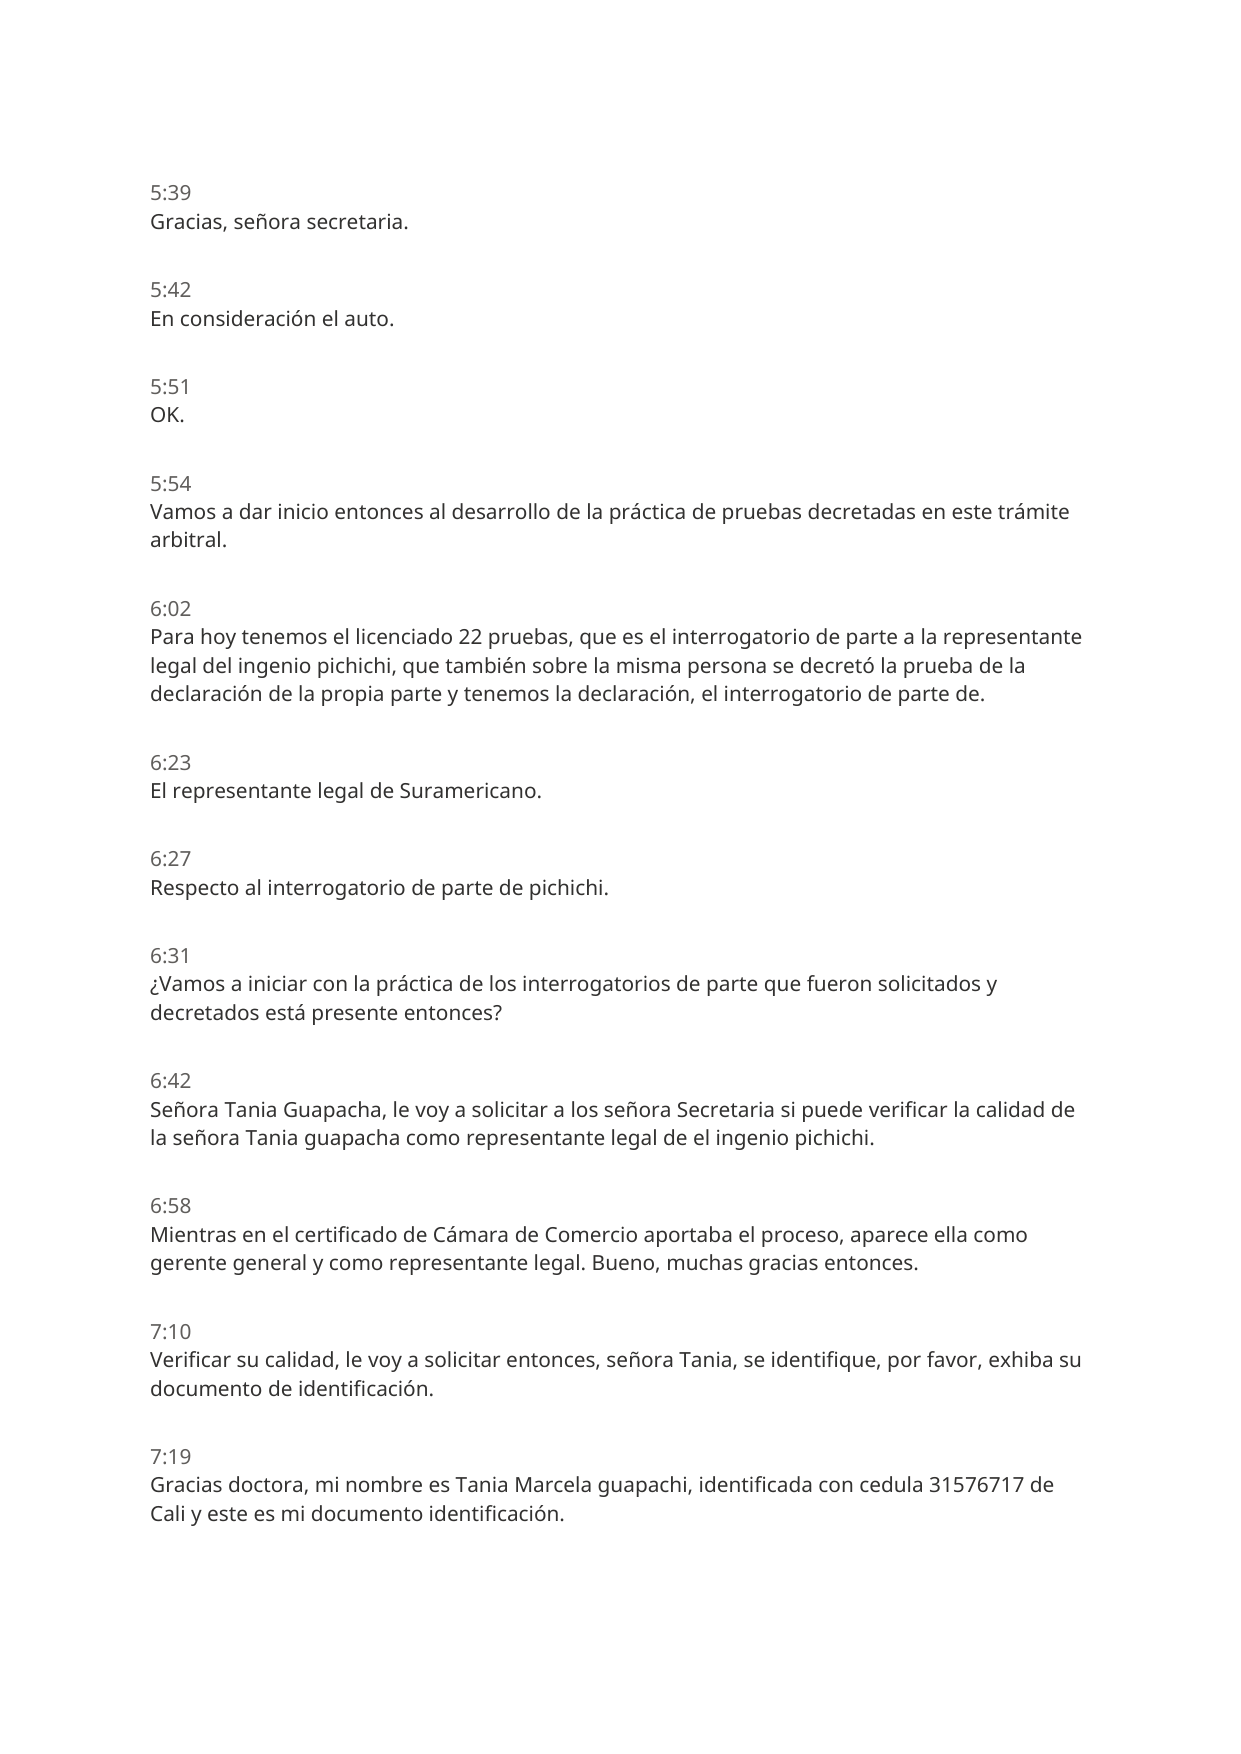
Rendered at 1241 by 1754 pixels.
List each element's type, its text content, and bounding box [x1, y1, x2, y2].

text 7:10 Verificar su calidad, le voy a solicitar entonces, señora Tania, se identifique, por favor, exhiba su documento de identificación. [150, 1288, 1090, 1402]
text 5:54 Vamos a dar inicio entonces al desarrollo de la práctica de pruebas decretadas en este trámite arbitral. [150, 440, 1090, 554]
text 6:02 Para hoy tenemos el licenciado 22 pruebas, que es el interrogatorio de parte a la representante legal del ingenio pichichi, que también sobre la misma persona se decretó la prueba de la declaración de la propia parte y tenemos la declaración, el interrogatorio de parte de. [150, 566, 1090, 708]
text 5:42 En consideración el auto. [150, 247, 1090, 332]
text 6:42 Señora Tania Guapacha, le voy a solicitar a los señora Secretaria si puede verificar la calidad de la señora Tania guapacha como representante legal de el ingenio pichichi. [150, 1038, 1090, 1152]
text 6:31 ¿Vamos a iniciar con la práctica de los interrogatorios de parte que fueron solicitados y decretados está presente entonces? [150, 913, 1090, 1026]
text 6:27 Respecto al interrogatorio de parte de pichichi. [150, 816, 1090, 901]
text 7:19 Gracias doctora, mi nombre es Tania Marcela guapachi, identificada con cedula 31576717 de Cali y este es mi documento identificación. [150, 1413, 1090, 1527]
text 6:58 Mientras en el certificado de Cámara de Comercio aportaba el proceso, aparece ella como gerente general y como representante legal. Bueno, muchas gracias entonces. [150, 1163, 1090, 1277]
text 5:51 OK. [150, 343, 1090, 429]
text 5:39 Gracias, señora secretaria. [150, 150, 1090, 235]
text 6:23 El representante legal de Suramericano. [150, 719, 1090, 804]
